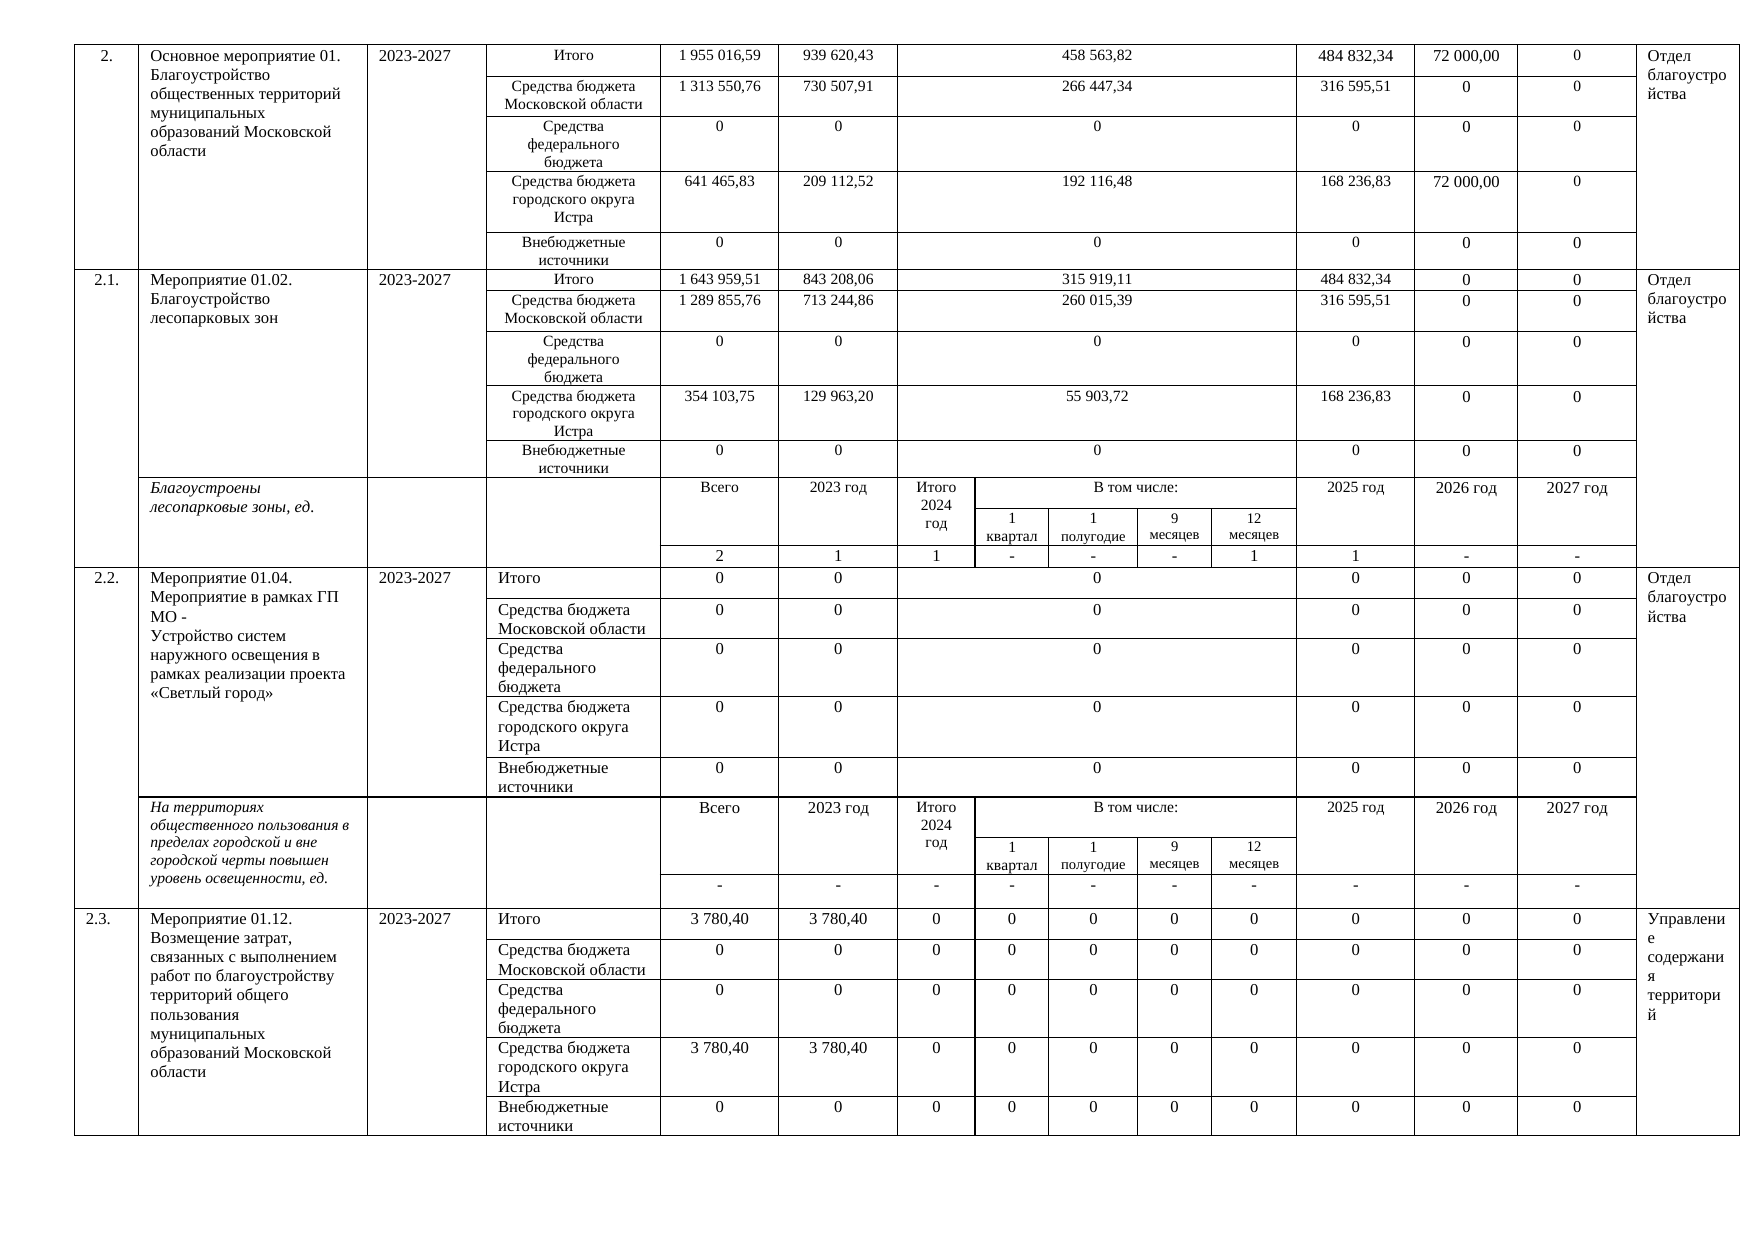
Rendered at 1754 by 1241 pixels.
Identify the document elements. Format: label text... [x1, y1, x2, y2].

table_cell 0 [779, 568, 897, 598]
table_cell 0 [1212, 909, 1296, 939]
table_cell Всего [661, 798, 778, 874]
table_cell [487, 798, 660, 907]
table_cell Всего [661, 478, 778, 545]
table_cell Мероприятие 01.12. Возмещение затрат, связанных с выполнением работ по благоустройству территорий общего пользования муниципальных образований Московской области [139, 909, 367, 1135]
table_cell 0 [779, 332, 897, 385]
table_cell 0 [779, 1097, 897, 1135]
table_cell Средства федерального бюджета [487, 117, 660, 171]
table_cell 0 [661, 980, 778, 1037]
table_cell 0 [898, 639, 1296, 696]
table_cell 0 [1415, 386, 1517, 440]
table_cell 2023 год [779, 478, 897, 545]
table_cell Средства бюджета городского округа Истра [487, 386, 660, 440]
table_cell 0 [898, 233, 1296, 269]
table_cell 2.3. [75, 909, 138, 1135]
table_cell Итого [487, 568, 660, 598]
table_cell 0 [1415, 568, 1517, 598]
table_cell 2027 год [1518, 478, 1636, 545]
table_cell Средства бюджета городского округа Истра [487, 1038, 660, 1096]
table_cell Внебюджетные источники [487, 1097, 660, 1135]
table_cell 0 [1297, 117, 1414, 171]
table_cell 0 [661, 758, 778, 796]
table_cell 0 [1518, 758, 1636, 796]
table_cell 3 780,40 [779, 909, 897, 939]
table_cell 2026 год [1415, 478, 1517, 545]
table_cell 0 [1415, 940, 1517, 978]
table_cell 315 919,11 [898, 270, 1296, 290]
table_cell 0 [1415, 77, 1517, 116]
table_cell [487, 478, 660, 567]
table_cell 0 [898, 697, 1296, 757]
table_cell Итого 2024 год [898, 478, 974, 545]
table_cell - [1049, 546, 1137, 567]
table_cell 0 [1049, 1038, 1137, 1096]
table_cell 0 [1518, 233, 1636, 269]
table_cell 2023-2027 [368, 568, 486, 796]
table_cell 209 112,52 [779, 172, 897, 232]
table_cell 0 [1415, 980, 1517, 1037]
table_cell В том числе: [976, 798, 1296, 837]
table_cell Отдел благоустройства [1637, 568, 1739, 907]
table_cell 3 780,40 [661, 909, 778, 939]
table_cell 0 [1518, 980, 1636, 1037]
table_cell 0 [1212, 940, 1296, 978]
table_cell 0 [1138, 940, 1211, 978]
table_cell - [1212, 875, 1296, 907]
table_cell 2027 год [1518, 798, 1636, 874]
table_cell Внебюджетные источники [487, 441, 660, 477]
table_cell 0 [976, 980, 1048, 1037]
table_cell 0 [1297, 1038, 1414, 1096]
table_cell 0 [661, 233, 778, 269]
table_cell 0 [976, 1038, 1048, 1096]
table_cell 2026 год [1415, 798, 1517, 874]
table_cell 0 [1415, 233, 1517, 269]
table_cell - [1415, 546, 1517, 567]
table_cell - [898, 875, 974, 907]
table_cell 0 [898, 599, 1296, 638]
table_cell 0 [661, 940, 778, 978]
table_cell 843 208,06 [779, 270, 897, 290]
table_cell 0 [661, 599, 778, 638]
table_cell 0 [976, 1097, 1048, 1135]
table_cell 0 [1415, 639, 1517, 696]
table_cell 0 [1212, 1097, 1296, 1135]
table_cell - [1297, 875, 1414, 907]
table_cell [368, 478, 486, 567]
table_cell [368, 798, 486, 907]
table_cell 0 [1049, 1097, 1137, 1135]
table_cell 0 [779, 441, 897, 477]
table_cell 0 [976, 909, 1048, 939]
table_cell 2 [661, 546, 778, 567]
table_cell 0 [1049, 909, 1137, 939]
table_cell 168 236,83 [1297, 172, 1414, 232]
table_cell 0 [898, 909, 974, 939]
table_cell 0 [898, 1097, 974, 1135]
table_cell 2025 год [1297, 798, 1414, 874]
table_cell 0 [1518, 568, 1636, 598]
table_cell 0 [1415, 332, 1517, 385]
table_cell 1 полугодие [1049, 509, 1137, 545]
table_cell Средства бюджета Московской области [487, 77, 660, 116]
table_cell 0 [779, 639, 897, 696]
table_cell 1 полугодие [1049, 838, 1137, 874]
table_cell 0 [1049, 940, 1137, 978]
table_cell 0 [898, 1038, 974, 1096]
table_cell 0 [1518, 45, 1636, 76]
table_cell 0 [661, 117, 778, 171]
table_cell 316 595,51 [1297, 291, 1414, 331]
table_cell 9 месяцев [1138, 509, 1211, 545]
table_cell 0 [1518, 291, 1636, 331]
table_cell 0 [898, 332, 1296, 385]
table_cell 0 [976, 940, 1048, 978]
table_cell 0 [661, 441, 778, 477]
table_cell 316 595,51 [1297, 77, 1414, 116]
table_cell 1 квартал [976, 838, 1048, 874]
table_cell 0 [1415, 291, 1517, 331]
table_cell 1 [1297, 546, 1414, 567]
table_cell 1 289 855,76 [661, 291, 778, 331]
table_cell 3 780,40 [779, 1038, 897, 1096]
table_cell 1 квартал [976, 509, 1048, 545]
table_cell 0 [1297, 599, 1414, 638]
table_cell Средства бюджета Московской области [487, 291, 660, 331]
table_cell - [1138, 546, 1211, 567]
table_cell Итого [487, 909, 660, 939]
table_cell 260 015,39 [898, 291, 1296, 331]
table_cell Итого [487, 270, 660, 290]
table_cell Средства бюджета городского округа Истра [487, 172, 660, 232]
table_cell - [1518, 875, 1636, 907]
table_cell Управление содержания территорий [1637, 909, 1739, 1135]
table_cell 1 [1212, 546, 1296, 567]
table_cell Основное мероприятие 01. Благоустройство общественных территорий муниципальных образований Московской области [139, 45, 367, 269]
table_cell 0 [1297, 441, 1414, 477]
table_cell 2023-2027 [368, 270, 486, 477]
table_cell 0 [1518, 697, 1636, 757]
table_cell 0 [1415, 270, 1517, 290]
table_cell 0 [1049, 980, 1137, 1037]
table_cell 0 [898, 758, 1296, 796]
table_cell 0 [1212, 980, 1296, 1037]
table_cell 0 [1518, 940, 1636, 978]
table_cell 0 [1518, 332, 1636, 385]
table_cell 72 000,00 [1415, 172, 1517, 232]
table_cell 0 [1518, 77, 1636, 116]
table_cell 0 [661, 1097, 778, 1135]
table_cell 0 [1415, 697, 1517, 757]
table_cell 1 643 959,51 [661, 270, 778, 290]
table_cell Мероприятие 01.04. Мероприятие в рамках ГП МО - Устройство систем наружного освещения в рамках реализации проекта «Светлый город» [139, 568, 367, 796]
table_cell 0 [1415, 441, 1517, 477]
table_cell 0 [1518, 441, 1636, 477]
table_cell 0 [1297, 568, 1414, 598]
table_cell 0 [898, 980, 974, 1037]
table_cell Внебюджетные источники [487, 233, 660, 269]
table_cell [1637, 45, 1739, 269]
table_cell Средства федерального бюджета [487, 980, 660, 1037]
table_cell 2.2. [75, 568, 138, 907]
table_cell 0 [661, 697, 778, 757]
table_cell 1 [779, 546, 897, 567]
table_cell 1 313 550,76 [661, 77, 778, 116]
table_cell 0 [1415, 599, 1517, 638]
table_cell 0 [1297, 909, 1414, 939]
table_cell - [779, 875, 897, 907]
table_cell Отдел благоустройства [1637, 270, 1739, 567]
table_cell 0 [1518, 117, 1636, 171]
table_cell 0 [1518, 1097, 1636, 1135]
table_cell Средства бюджета городского округа Истра [487, 697, 660, 757]
table_cell Внебюджетные источники [487, 758, 660, 796]
table_cell 2025 год [1297, 478, 1414, 545]
table_cell 0 [1415, 1097, 1517, 1135]
table_cell 9 месяцев [1138, 838, 1211, 874]
table_cell 0 [779, 758, 897, 796]
table_cell - [1518, 546, 1636, 567]
table_cell 0 [1297, 980, 1414, 1037]
table_cell 0 [661, 332, 778, 385]
table_cell 0 [661, 639, 778, 696]
table_cell - [1138, 875, 1211, 907]
table_cell 0 [1518, 639, 1636, 696]
table_cell - [976, 546, 1048, 567]
table_cell 484 832,34 [1297, 45, 1414, 76]
table_cell 0 [1518, 386, 1636, 440]
table_cell 0 [1138, 980, 1211, 1037]
table_cell На территориях общественного пользования в пределах городской и вне городской черты повышен уровень освещенности, ед. [139, 798, 367, 907]
table_cell 2023-2027 [368, 45, 486, 269]
table_cell 0 [1138, 1097, 1211, 1135]
table_cell 0 [779, 980, 897, 1037]
table_cell - [1049, 875, 1137, 907]
table_cell 12 месяцев [1212, 509, 1296, 545]
table_cell 0 [1297, 233, 1414, 269]
table_cell 0 [779, 117, 897, 171]
table_cell 354 103,75 [661, 386, 778, 440]
table_cell Средства бюджета Московской области [487, 940, 660, 978]
table_cell 0 [1138, 909, 1211, 939]
table_cell 192 116,48 [898, 172, 1296, 232]
table_cell - [976, 875, 1048, 907]
table_cell 0 [1415, 909, 1517, 939]
table_cell 0 [1518, 270, 1636, 290]
table_cell 0 [898, 568, 1296, 598]
table_cell Итого [487, 45, 660, 76]
table_cell 129 963,20 [779, 386, 897, 440]
table_cell 2. [75, 45, 138, 269]
table_cell 458 563,82 [898, 45, 1296, 76]
table_cell 0 [1518, 1038, 1636, 1096]
table_cell 0 [1212, 1038, 1296, 1096]
table_cell 0 [779, 940, 897, 978]
table_cell 0 [1415, 1038, 1517, 1096]
table_cell 1 [898, 546, 974, 567]
table_cell 0 [779, 233, 897, 269]
table_cell 1 955 016,59 [661, 45, 778, 76]
table_cell 0 [1518, 909, 1636, 939]
table_cell - [1415, 875, 1517, 907]
table_cell 0 [1138, 1038, 1211, 1096]
table_cell 0 [898, 117, 1296, 171]
table_cell Мероприятие 01.02. Благоустройство лесопарковых зон [139, 270, 367, 477]
table_cell 72 000,00 [1415, 45, 1517, 76]
table_cell Средства бюджета Московской области [487, 599, 660, 638]
table_cell 0 [1297, 940, 1414, 978]
table_cell 168 236,83 [1297, 386, 1414, 440]
table_cell 266 447,34 [898, 77, 1296, 116]
table_cell 0 [1297, 697, 1414, 757]
table_cell 0 [1518, 599, 1636, 638]
table_cell Средства федерального бюджета [487, 332, 660, 385]
table_cell 0 [1518, 172, 1636, 232]
table_cell 0 [1297, 1097, 1414, 1135]
table_cell 484 832,34 [1297, 270, 1414, 290]
table_cell 0 [898, 940, 974, 978]
table_cell В том числе: [976, 478, 1296, 508]
table_cell 12 месяцев [1212, 838, 1296, 874]
table_cell 0 [898, 441, 1296, 477]
table_cell 939 620,43 [779, 45, 897, 76]
table_cell Средства федерального бюджета [487, 639, 660, 696]
table_cell - [661, 875, 778, 907]
table_cell 713 244,86 [779, 291, 897, 331]
table_cell 641 465,83 [661, 172, 778, 232]
table_cell Благоустроены лесопарковые зоны, ед. [139, 478, 367, 567]
table_cell 2.1. [75, 270, 138, 567]
table_cell 0 [1297, 332, 1414, 385]
table_cell 0 [779, 599, 897, 638]
table_cell 2023-2027 [368, 909, 486, 1135]
table_cell Итого 2024 год [898, 798, 974, 874]
table_cell 0 [1415, 758, 1517, 796]
table_cell 0 [661, 568, 778, 598]
table_cell 55 903,72 [898, 386, 1296, 440]
table_cell 730 507,91 [779, 77, 897, 116]
table_cell 0 [1297, 639, 1414, 696]
table_cell 3 780,40 [661, 1038, 778, 1096]
table_cell 0 [1415, 117, 1517, 171]
table_cell 2023 год [779, 798, 897, 874]
table_cell 0 [779, 697, 897, 757]
table_cell 0 [1297, 758, 1414, 796]
